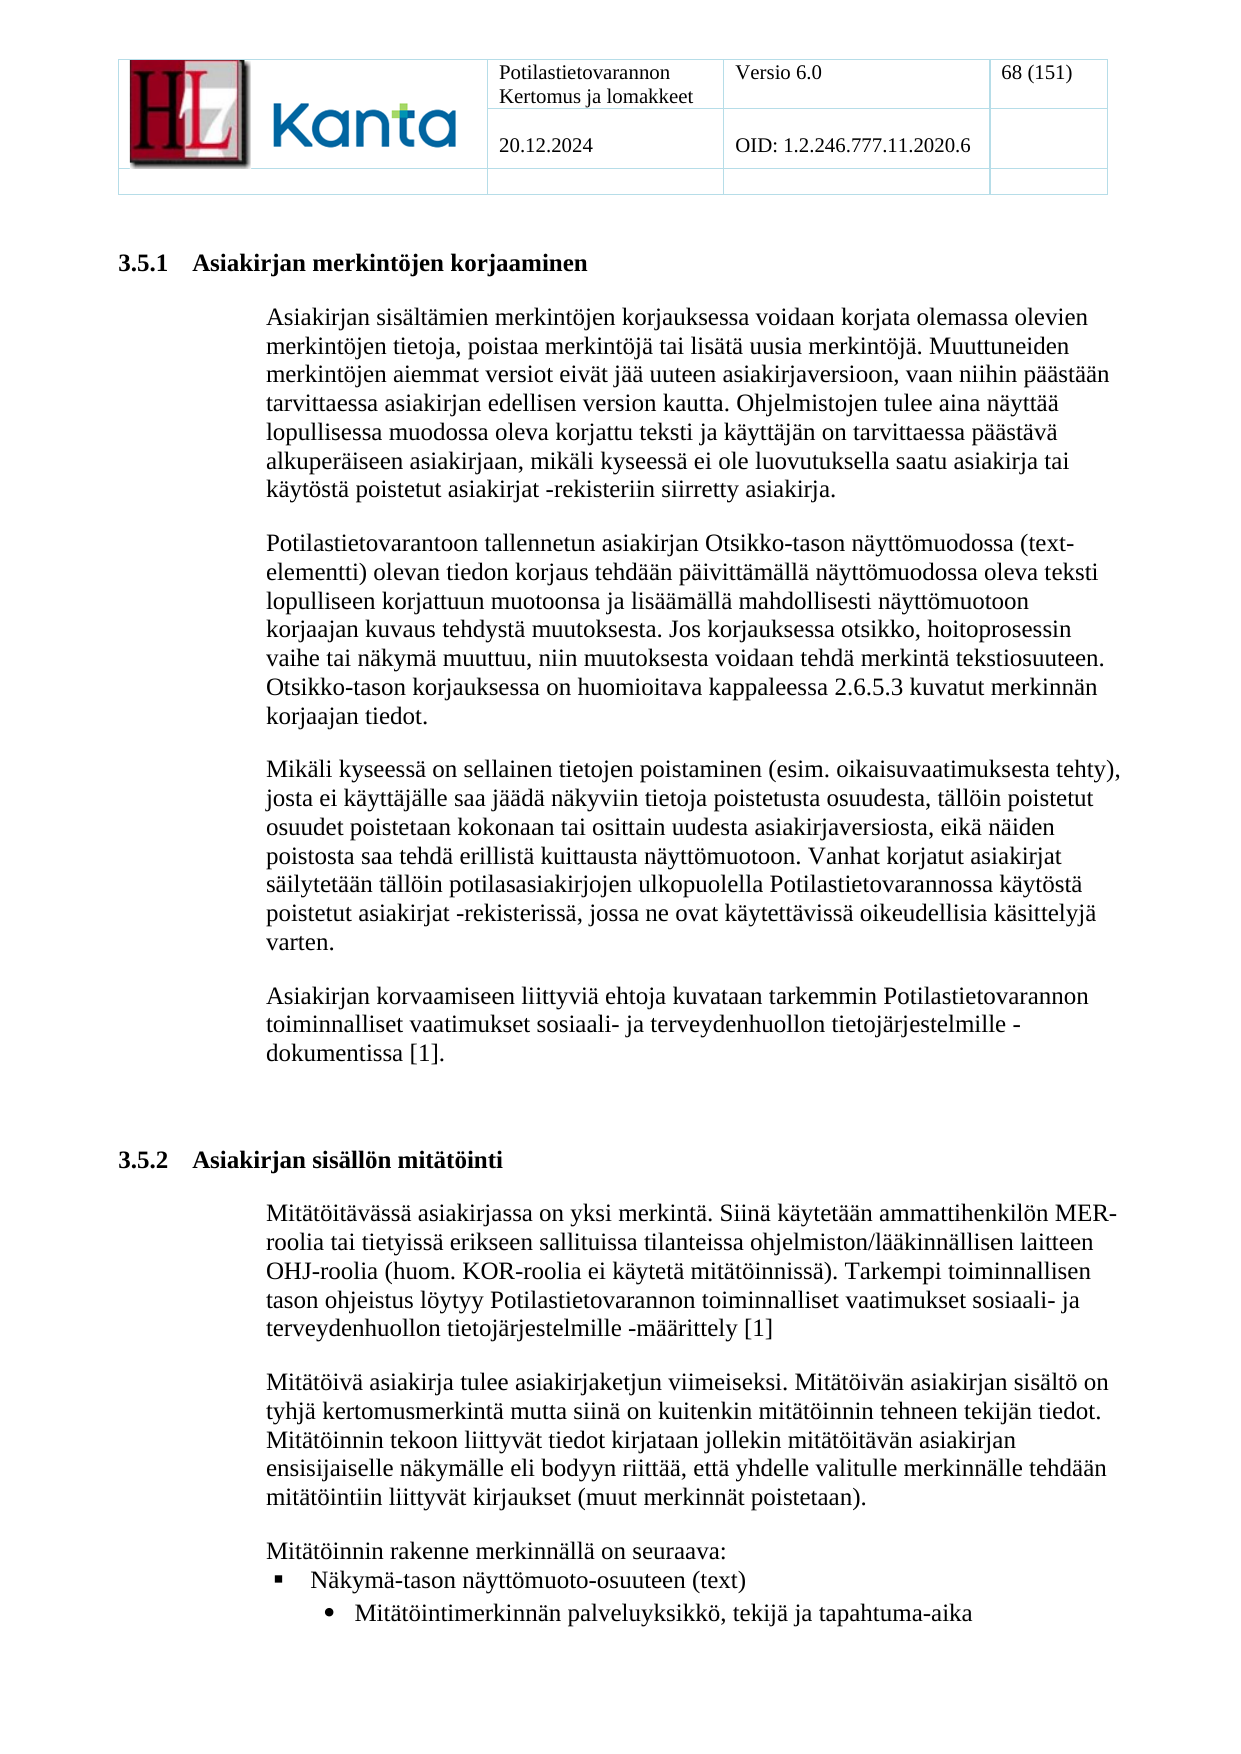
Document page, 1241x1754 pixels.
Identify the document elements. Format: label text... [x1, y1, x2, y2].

picture [129, 60, 252, 169]
text Mitätöitävässä asiakirjassa on yksi merkintä. Siinä käytetään ammattihenkilön MER-roolia tai tietyissä erikseen sallituissa tilanteissa ohjelmiston/lääkinnällisen laitteen OHJ-roolia (huom. KOR-roolia ei käytetä mitätöinnissä). Tarkempi toiminnallisen tason ohjeistus löytyy Potilastietovarannon toiminnalliset vaatimukset sosiaali- ja terveydenhuollon tietojärjestelmille -määrittely [1] [266, 1198, 1122, 1342]
text Mitätöinnin rakenne merkinnällä on seuraava: [266, 1536, 1122, 1565]
text Asiakirjan korvaamiseen liittyviä ehtoja kuvataan tarkemmin Potilastietovarannon toiminnalliset vaatimukset sosiaali- ja terveydenhuollon tietojärjestelmille -dokumentissa [1]. [266, 981, 1122, 1067]
text Mitätöivä asiakirja tulee asiakirjaketjun viimeiseksi. Mitätöivän asiakirjan sisältö on tyhjä kertomusmerkintä mutta siinä on kuitenkin mitätöinnin tehneen tekijän tiedot. Mitätöinnin tekoon liittyvät tiedot kirjataan jollekin mitätöitävän asiakirjan ensisijaiselle näkymälle eli bodyyn riittää, että yhdelle valitulle merkinnälle tehdään mitätöintiin liittyvät kirjaukset (muut merkinnät poistetaan). [266, 1367, 1122, 1511]
subtitle Asiakirjan sisällön mitätöinti [118, 1145, 1122, 1173]
list Mitätöintimerkinnän palveluyksikkö, tekijä ja tapahtuma-aika [325, 1598, 1122, 1626]
text Mikäli kyseessä on sellainen tietojen poistaminen (esim. oikaisuvaatimuksesta tehty), josta ei käyttäjälle saa jäädä näkyviin tietoja poistetusta osuudesta, tällöin poistetut osuudet poistetaan kokonaan tai osittain uudesta asiakirjaversiosta, eikä näiden poistosta saa tehdä erillistä kuittausta näyttömuotoon. Vanhat korjatut asiakirjat säilytetään tällöin potilasasiakirjojen ulkopuolella Potilastietovarannossa käytöstä poistetut asiakirjat -rekisterissä, jossa ne ovat käytettävissä oikeudellisia käsittelyjä varten. [266, 754, 1122, 956]
subtitle Asiakirjan merkintöjen korjaaminen [118, 248, 1122, 277]
text Asiakirjan sisältämien merkintöjen korjauksessa voidaan korjata olemassa olevien merkintöjen tietoja, poistaa merkintöjä tai lisätä uusia merkintöjä. Muuttuneiden merkintöjen aiemmat versiot eivät jää uuteen asiakirjaversioon, vaan niihin päästään tarvittaessa asiakirjan edellisen version kautta. Ohjelmistojen tulee aina näyttää lopullisessa muodossa oleva korjattu teksti ja käyttäjän on tarvittaessa päästävä alkuperäiseen asiakirjaan, mikäli kyseessä ei ole luovutuksella saatu asiakirja tai käytöstä poistetut asiakirjat -rekisteriin siirretty asiakirja. [266, 302, 1122, 503]
text Potilastietovarantoon tallennetun asiakirjan Otsikko-tason näyttömuodossa (text-elementti) olevan tiedon korjaus tehdään päivittämällä näyttömuodossa oleva teksti lopulliseen korjattuun muotoonsa ja lisäämällä mahdollisesti näyttömuotoon korjaajan kuvaus tehdystä muutoksesta. Jos korjauksessa otsikko, hoitoprosessin vaihe tai näkymä muuttuu, niin muutoksesta voidaan tehdä merkintä tekstiosuuteen. Otsikko-tason korjauksessa on huomioitava kappaleessa 2.6.5.3 kuvatut merkinnän korjaajan tiedot. [266, 528, 1122, 729]
list Näkymä-tason näyttömuoto-osuuteen (text) [273, 1565, 1122, 1593]
picture [264, 93, 467, 159]
